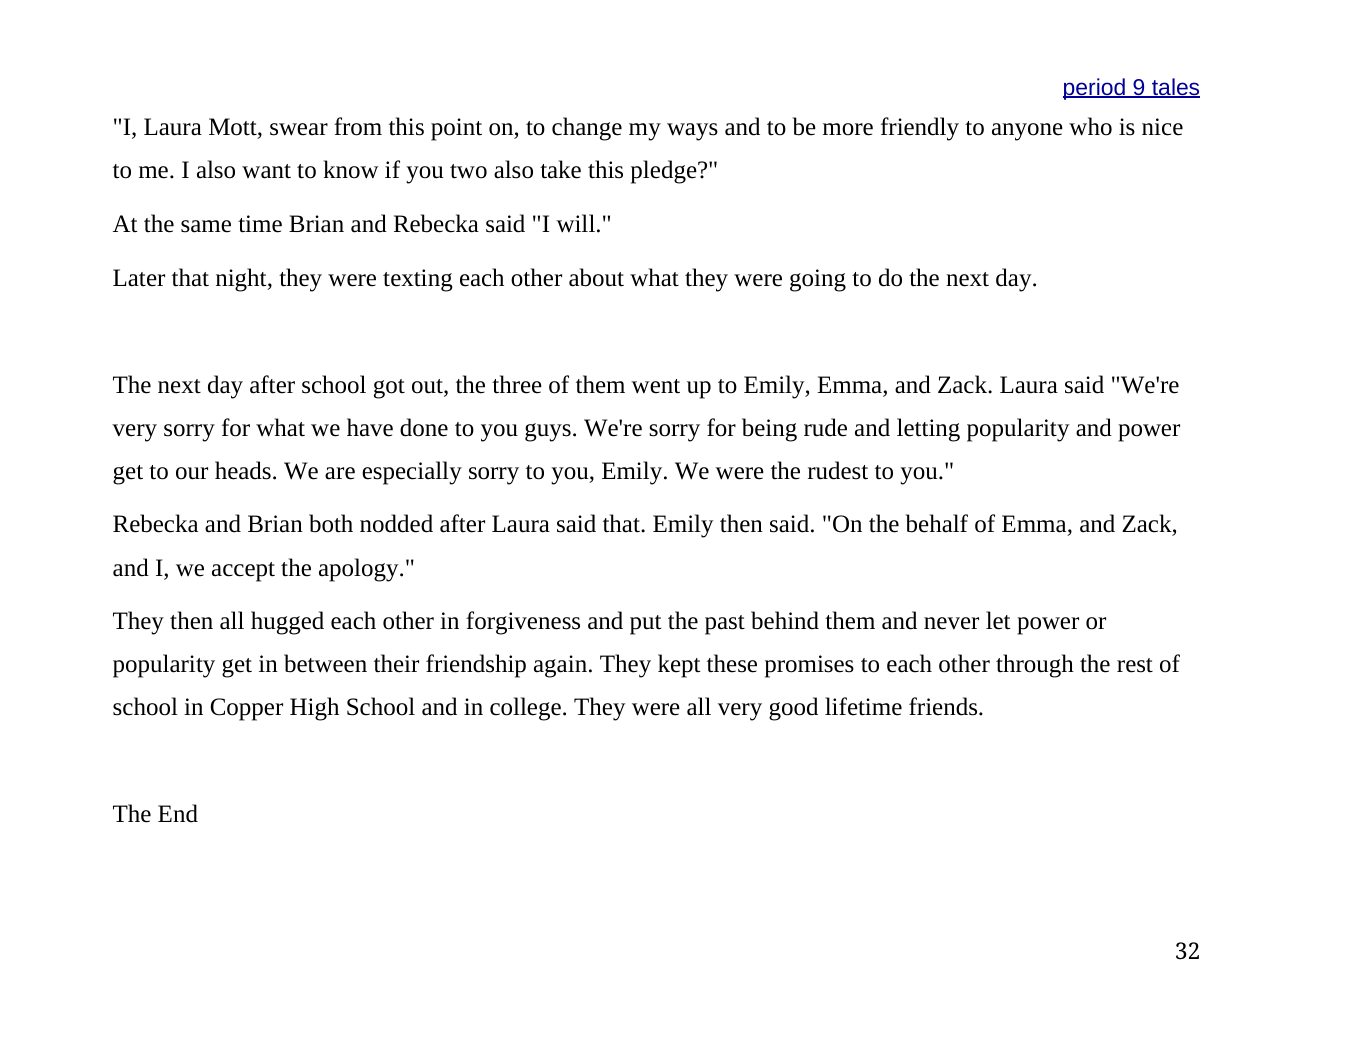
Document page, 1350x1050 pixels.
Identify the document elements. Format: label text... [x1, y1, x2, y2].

text At the same time Brian and Rebecka said "I will." [112, 209, 1200, 238]
text The next day after school got out, the three of them went up to Emily, Emma, and Zack. Laura said "We're very sorry for what we have done to you guys. We're sorry for being rude and letting popularity and power get to our heads. We are especially sorry to you, Emily. We were the rudest to you." [112, 370, 1200, 485]
text Later that night, they were texting each other about what they were going to do the next day. [112, 263, 1200, 291]
text The End [112, 799, 1200, 828]
text "I, Laura Mott, swear from this point on, to change my ways and to be more friendly to anyone who is nice to me. I also want to know if you two also take this pledge?" [112, 112, 1200, 184]
text Rebecka and Brian both nodded after Laura said that. Emily then said. "On the behalf of Emma, and Zack, and I, we accept the apology." [112, 509, 1200, 581]
text They then all hugged each other in forgiveness and put the past behind them and never let power or popularity get in between their friendship again. They kept these promises to each other through the rest of school in Copper High School and in college. They were all very good lifetime friends. [112, 606, 1200, 721]
